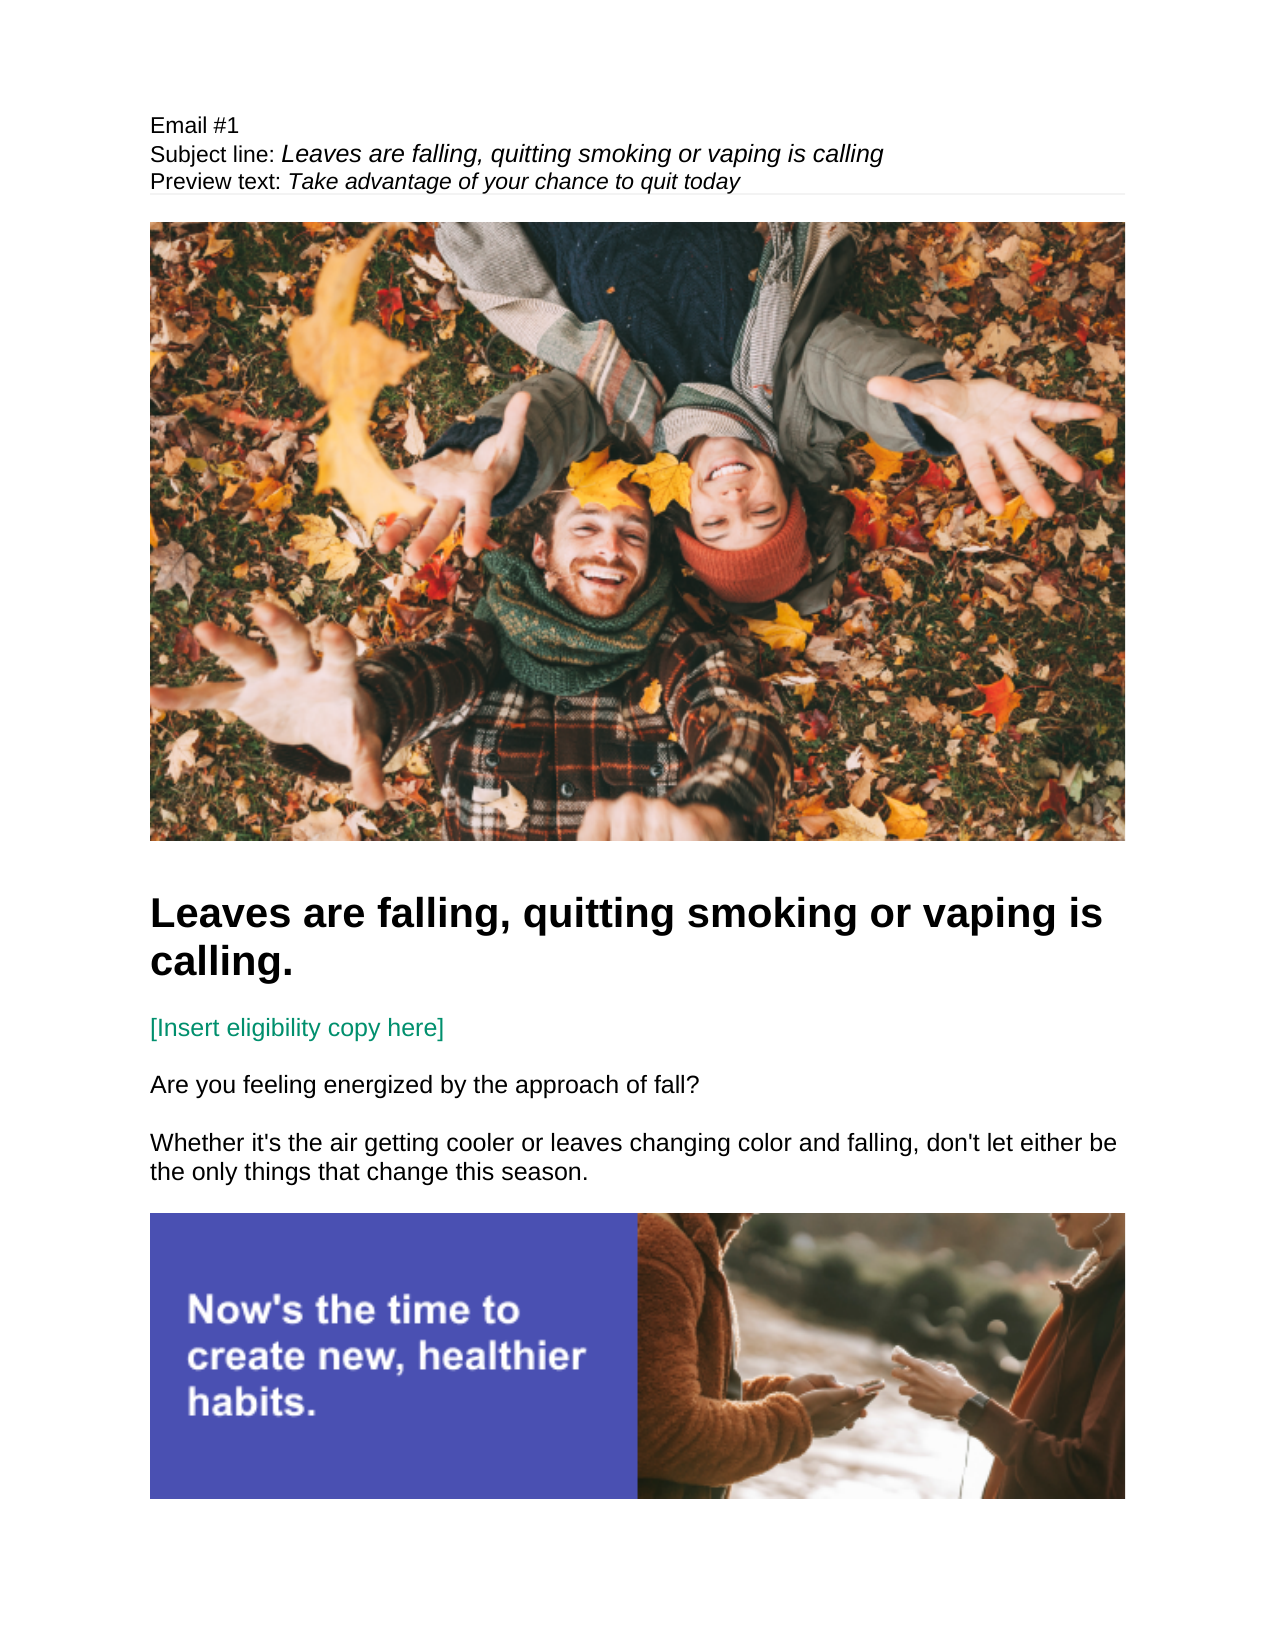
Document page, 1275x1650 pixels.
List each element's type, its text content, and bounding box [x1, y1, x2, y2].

text Subject line: Leaves are falling, quitting smoking or vaping is calling [150, 139, 1125, 168]
text Leaves are falling, quitting smoking or vaping is calling. [150, 888, 1125, 984]
text Are you feeling energized by the approach of fall? Whether it's the air getting cooler or leaves changing color and falling, don't let either be the only things that change this season. [150, 1070, 1125, 1185]
picture [150, 222, 1125, 841]
text [Insert eligibility copy here] [150, 1013, 1125, 1041]
text Email #1 [150, 112, 1125, 139]
text Preview text: Take advantage of your chance to quit today [150, 168, 1125, 193]
picture [150, 1213, 1125, 1499]
